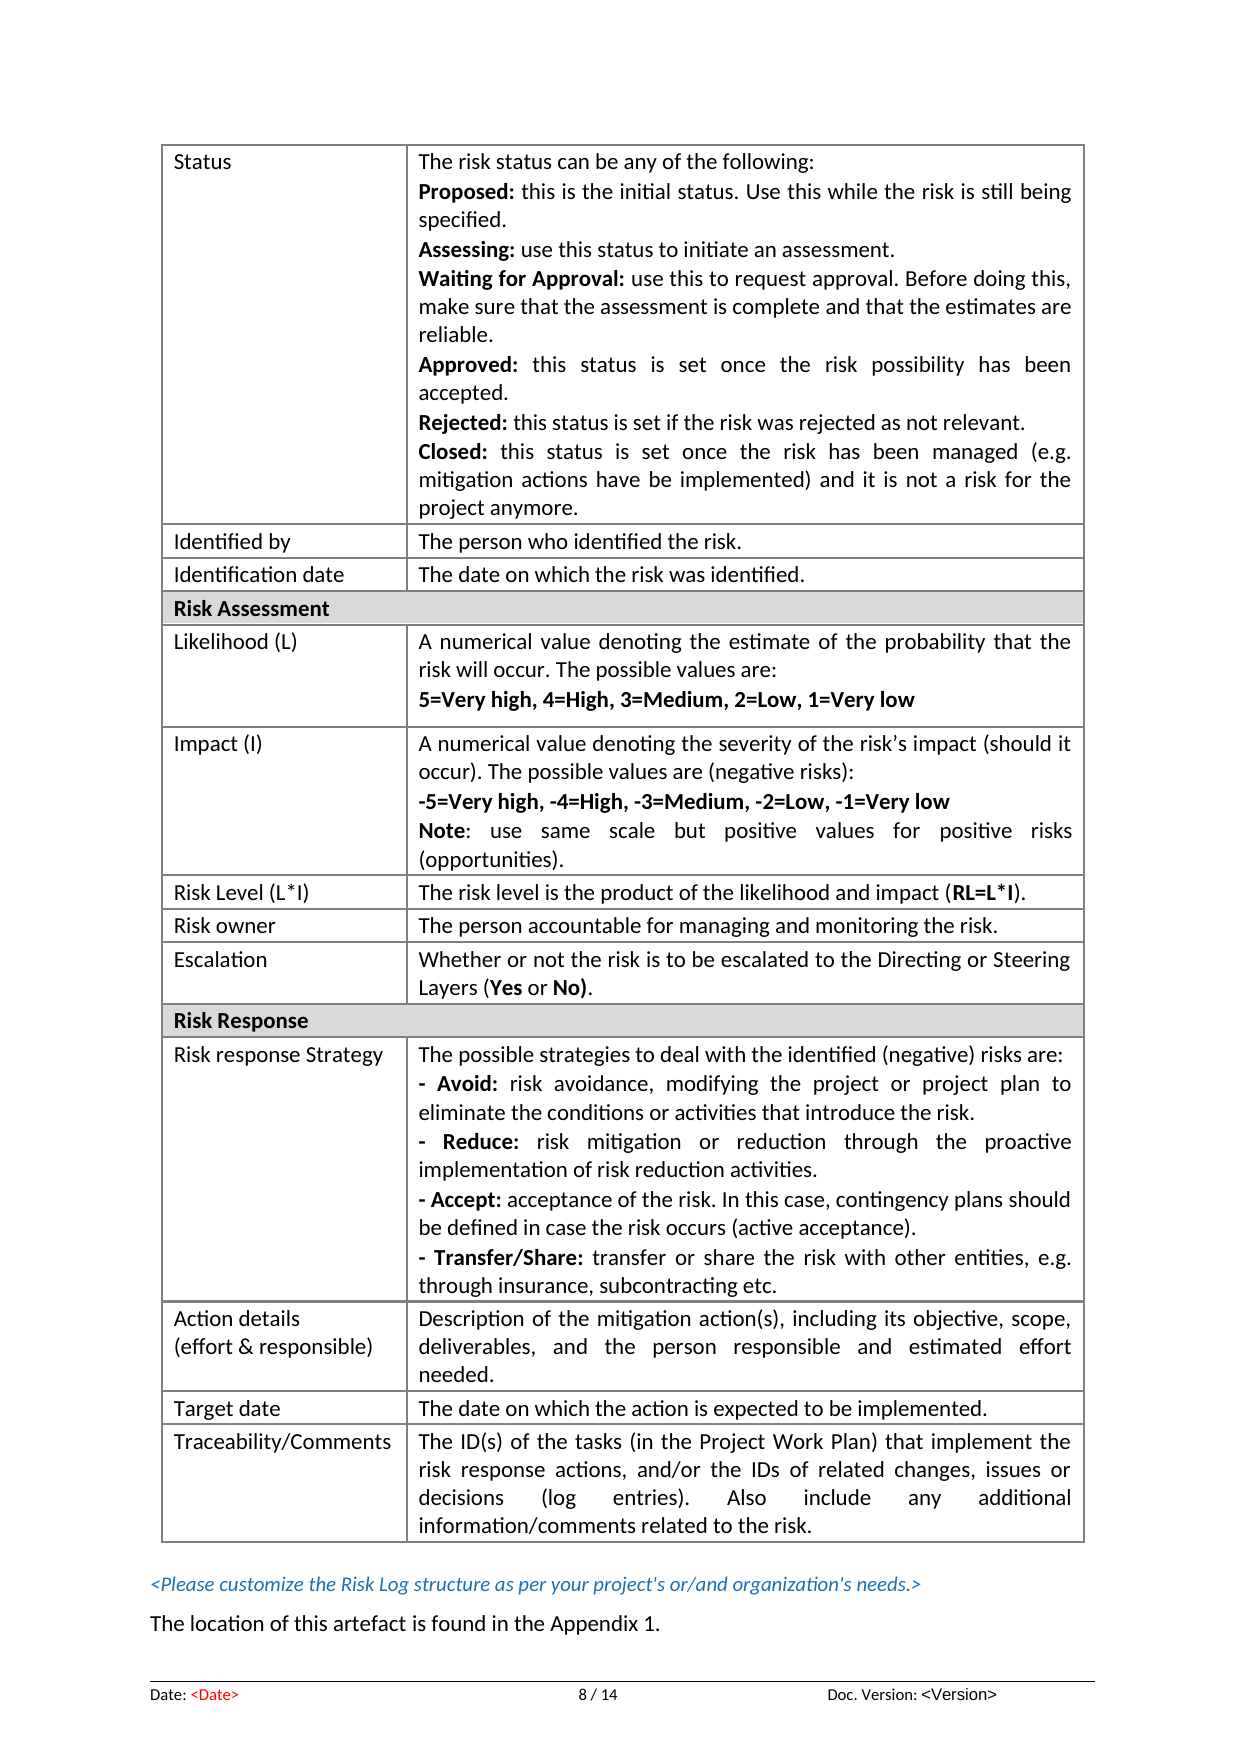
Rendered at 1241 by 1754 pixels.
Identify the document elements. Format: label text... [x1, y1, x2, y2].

table_cell Risk Response [163, 1005, 1083, 1036]
list <Please customize the Risk Log structure as per your project's or/and organization's needs.> [150, 1571, 1090, 1596]
table_cell Identification date [163, 559, 406, 590]
table_cell A numerical value denoting the estimate of the probability that the risk will occur. The possible values are: 5=Very high, 4=High, 3=Medium, 2=Low, 1=Very low [408, 626, 1083, 726]
table_cell Action details (effort & responsible) [163, 1303, 406, 1390]
table_cell The possible strategies to deal with the identified (negative) risks are: - Avoid: risk avoidance, modifying the project or project plan to eliminate the conditions or activities that introduce the risk. - Reduce: risk mitigation or reduction through the proactive implementation of risk reduction activities. - Accept: acceptance of the risk. In this case, contingency plans should be defined in case the risk occurs (active acceptance). - Transfer/Share: transfer or share the risk with other entities, e.g. through insurance, subcontracting etc. [408, 1038, 1083, 1300]
table_cell Traceability/Comments [163, 1425, 406, 1541]
table_cell A numerical value denoting the severity of the risk’s impact (should it occur). The possible values are (negative risks): -5=Very high, -4=High, -3=Medium, -2=Low, -1=Very low Note: use same scale but positive values for positive risks (opportunities). [408, 728, 1083, 874]
table_cell Risk Assessment [163, 592, 1083, 623]
table_cell The ID(s) of the tasks (in the Project Work Plan) that implement the risk response actions, and/or the IDs of related changes, issues or decisions (log entries). Also include any additional information/comments related to the risk. [408, 1425, 1083, 1541]
table_cell The risk status can be any of the following: Proposed: this is the initial status. Use this while the risk is still being specified. Assessing: use this status to initiate an assessment. Waiting for Approval: use this to request approval. Before doing this, make sure that the assessment is complete and that the estimates are reliable. Approved: this status is set once the risk possibility has been accepted. Rejected: this status is set if the risk was rejected as not relevant. Closed: this status is set once the risk has been managed (e.g. mitigation actions have be implemented) and it is not a risk for the project anymore. [408, 146, 1083, 523]
table_cell Risk response Strategy [163, 1038, 406, 1300]
table_cell The risk level is the product of the likelihood and impact (RL=L*I). [408, 876, 1083, 908]
table_cell Whether or not the risk is to be escalated to the Directing or Steering Layers (Yes or No). [408, 943, 1083, 1003]
table_cell The date on which the risk was identified. [408, 559, 1083, 590]
text The location of this artefact is found in the Appendix 1. [150, 1609, 1090, 1637]
table_cell Likelihood (L) [163, 626, 406, 726]
table_cell Escalation [163, 943, 406, 1003]
table_cell Status [163, 146, 406, 523]
table_cell Risk Level (L*I) [163, 876, 406, 908]
table_cell Identified by [163, 525, 406, 557]
table_cell Target date [163, 1392, 406, 1423]
table_cell The person accountable for managing and monitoring the risk. [408, 910, 1083, 941]
table_cell Description of the mitigation action(s), including its objective, scope, deliverables, and the person responsible and estimated effort needed. [408, 1303, 1083, 1390]
table_cell The date on which the action is expected to be implemented. [408, 1392, 1083, 1423]
table_cell Impact (I) [163, 728, 406, 874]
table_cell The person who identified the risk. [408, 525, 1083, 557]
table_cell Risk owner [163, 910, 406, 941]
